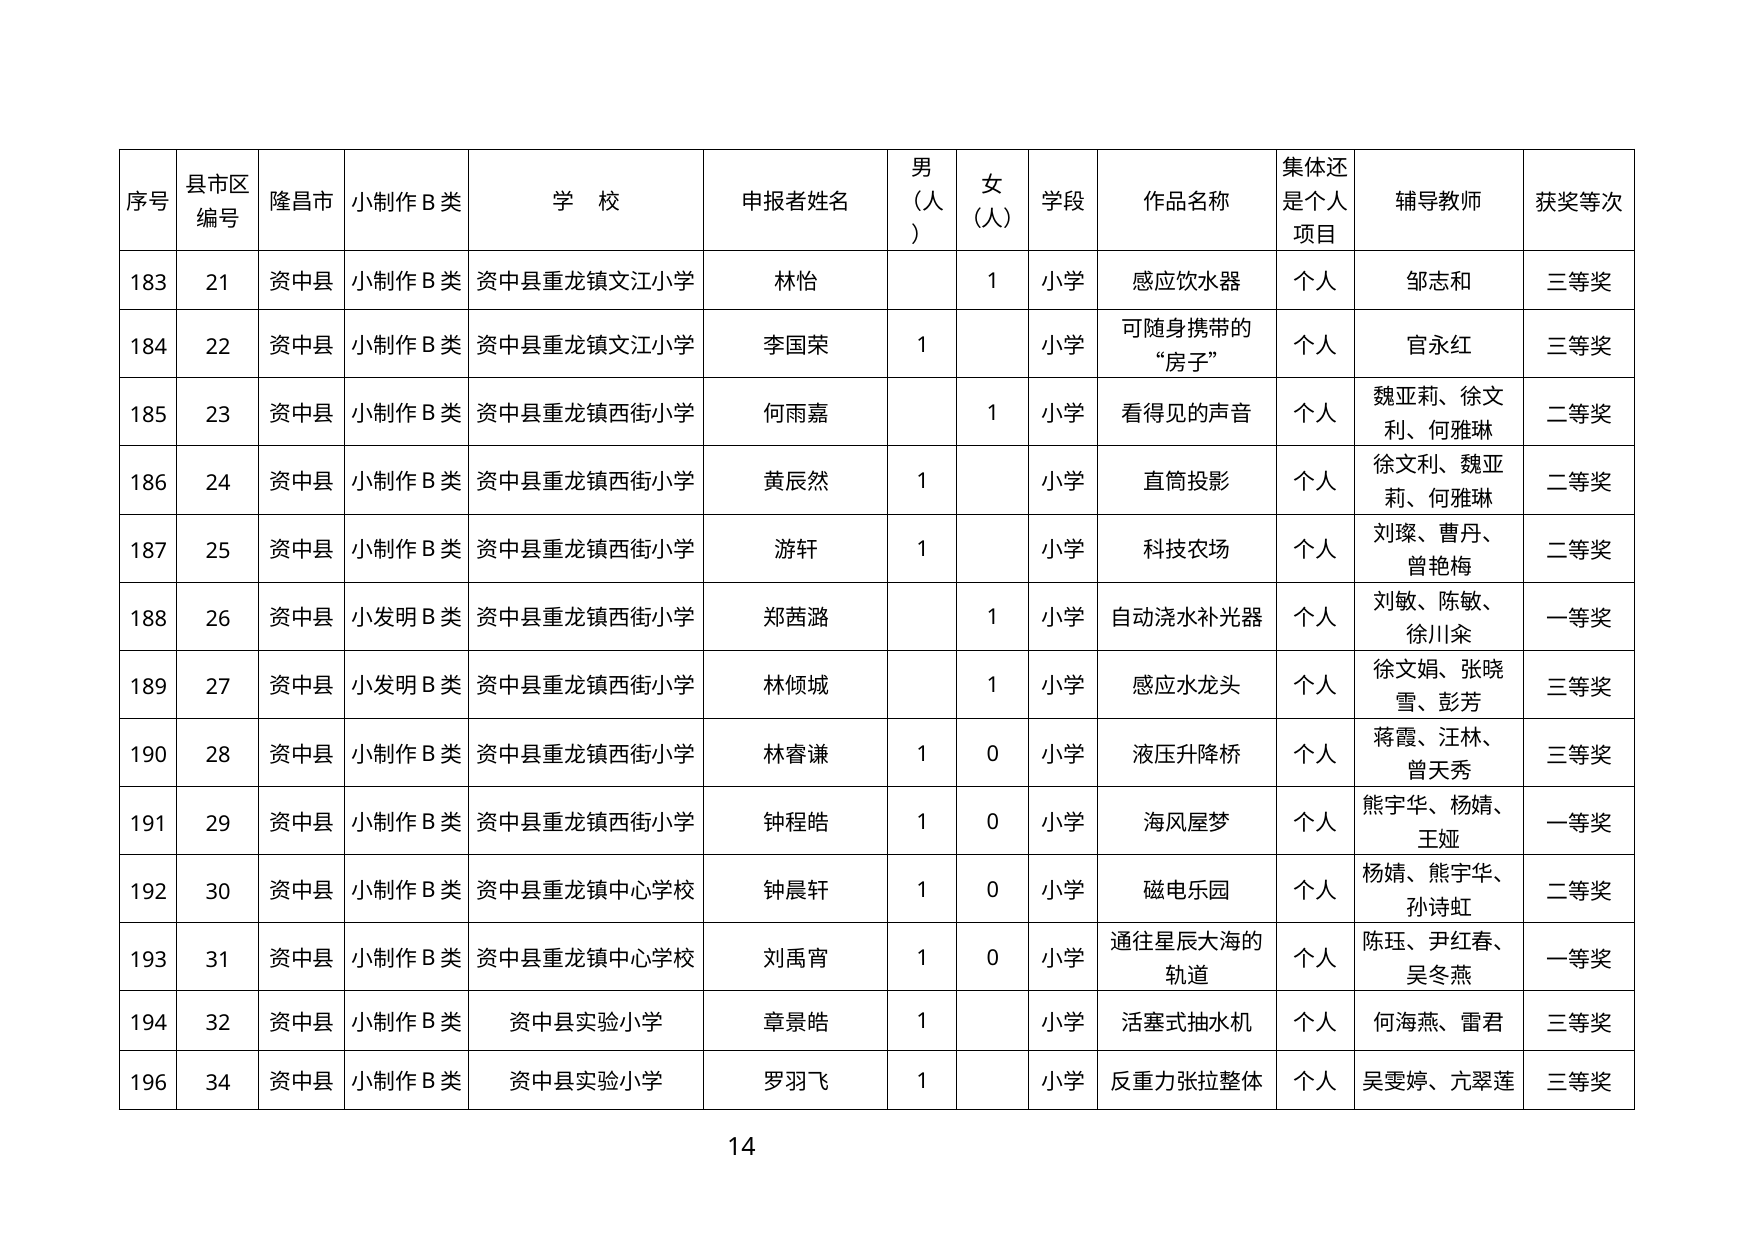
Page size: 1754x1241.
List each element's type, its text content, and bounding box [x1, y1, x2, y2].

table_cell 资中县重龙镇中心学校 [469, 923, 703, 990]
table_cell 187 [120, 515, 176, 582]
table_header 小制作B类 [345, 150, 468, 250]
table_cell 小制作B类 [345, 515, 468, 582]
table_cell [888, 251, 956, 309]
table_cell 1 [888, 991, 956, 1049]
table_cell 小学 [1029, 855, 1097, 922]
table_cell 资中县 [259, 787, 344, 854]
table_cell 192 [120, 855, 176, 922]
table_cell 小制作B类 [345, 923, 468, 990]
table_cell 小学 [1029, 515, 1097, 582]
table_cell 小制作B类 [345, 991, 468, 1049]
table_cell 21 [177, 251, 258, 309]
table_header 作品名称 [1098, 150, 1276, 250]
table_cell 小学 [1029, 651, 1097, 718]
table_cell 一等奖 [1524, 923, 1634, 990]
table_cell 刘敏、陈敏、 徐川籴 [1355, 583, 1523, 650]
table_cell 资中县重龙镇西街小学 [469, 378, 703, 445]
table_cell 小学 [1029, 310, 1097, 377]
table_cell 小学 [1029, 583, 1097, 650]
table_cell 三等奖 [1524, 1051, 1634, 1108]
table_cell 二等奖 [1524, 515, 1634, 582]
table_cell 黄辰然 [704, 446, 887, 513]
table_cell 小发明B类 [345, 583, 468, 650]
table_cell [957, 1051, 1028, 1108]
table_cell 资中县 [259, 1051, 344, 1108]
table_cell 0 [957, 719, 1028, 786]
table_cell 小制作B类 [345, 378, 468, 445]
table_cell 一等奖 [1524, 787, 1634, 854]
table_cell 钟程皓 [704, 787, 887, 854]
table_cell 林怡 [704, 251, 887, 309]
table_cell 资中县 [259, 378, 344, 445]
table_cell 27 [177, 651, 258, 718]
table_cell 磁电乐园 [1098, 855, 1276, 922]
table_cell 资中县 [259, 923, 344, 990]
table_cell 二等奖 [1524, 446, 1634, 513]
table_cell 二等奖 [1524, 378, 1634, 445]
table_cell [888, 583, 956, 650]
table_cell 191 [120, 787, 176, 854]
table_cell 海风屋梦 [1098, 787, 1276, 854]
table_cell 30 [177, 855, 258, 922]
table_cell 自动浇水补光器 [1098, 583, 1276, 650]
table_cell 小学 [1029, 787, 1097, 854]
table_cell 194 [120, 991, 176, 1049]
table_cell 1 [888, 310, 956, 377]
table_cell 188 [120, 583, 176, 650]
table_header 获奖等次 [1524, 150, 1634, 250]
table_cell 三等奖 [1524, 310, 1634, 377]
table_cell 0 [957, 787, 1028, 854]
table_cell 1 [957, 651, 1028, 718]
table_cell 22 [177, 310, 258, 377]
table_cell 魏亚莉、徐文利、何雅琳 [1355, 378, 1523, 445]
table_cell 资中县 [259, 991, 344, 1049]
table_cell 个人 [1277, 787, 1354, 854]
table_header 女（人） [957, 150, 1028, 250]
table_cell 小学 [1029, 378, 1097, 445]
table_cell 陈珏、尹红春、吴冬燕 [1355, 923, 1523, 990]
table_cell 林倾城 [704, 651, 887, 718]
table_cell 29 [177, 787, 258, 854]
table_cell 资中县重龙镇西街小学 [469, 446, 703, 513]
table_cell 刘禹宵 [704, 923, 887, 990]
table_cell 32 [177, 991, 258, 1049]
table_cell 189 [120, 651, 176, 718]
table_cell 小学 [1029, 446, 1097, 513]
table_cell 资中县 [259, 310, 344, 377]
table_cell 资中县实验小学 [469, 1051, 703, 1108]
table_cell 1 [957, 583, 1028, 650]
table_cell 感应水龙头 [1098, 651, 1276, 718]
table_cell [957, 446, 1028, 513]
table_cell 资中县重龙镇西街小学 [469, 651, 703, 718]
table_header 申报者姓名 [704, 150, 887, 250]
table_cell 1 [888, 855, 956, 922]
table_header 隆昌市 [259, 150, 344, 250]
table_cell 资中县重龙镇西街小学 [469, 583, 703, 650]
table_cell 活塞式抽水机 [1098, 991, 1276, 1049]
table_cell 一等奖 [1524, 583, 1634, 650]
table_cell [957, 515, 1028, 582]
table_cell 游轩 [704, 515, 887, 582]
table_cell 邹志和 [1355, 251, 1523, 309]
table_header 辅导教师 [1355, 150, 1523, 250]
table_cell 资中县 [259, 719, 344, 786]
table_cell 个人 [1277, 515, 1354, 582]
table_cell 资中县 [259, 515, 344, 582]
table_header 学 校 [469, 150, 703, 250]
table_header 县市区编号 [177, 150, 258, 250]
table_cell 罗羽飞 [704, 1051, 887, 1108]
table_cell 可随身携带的“房子” [1098, 310, 1276, 377]
table_cell 1 [957, 251, 1028, 309]
table_cell 液压升降桥 [1098, 719, 1276, 786]
table_cell 钟晨轩 [704, 855, 887, 922]
table_cell 吴雯婷、亢翠莲 [1355, 1051, 1523, 1108]
table_cell 31 [177, 923, 258, 990]
table_cell 个人 [1277, 446, 1354, 513]
table_cell 1 [888, 787, 956, 854]
table_cell 0 [957, 923, 1028, 990]
table_cell 徐文娟、张晓雪、彭芳 [1355, 651, 1523, 718]
table_cell 183 [120, 251, 176, 309]
table_cell 小学 [1029, 719, 1097, 786]
table_cell 34 [177, 1051, 258, 1108]
table_cell 三等奖 [1524, 651, 1634, 718]
table_cell 个人 [1277, 855, 1354, 922]
table_cell 三等奖 [1524, 251, 1634, 309]
table_cell 个人 [1277, 1051, 1354, 1108]
table_cell 林睿谦 [704, 719, 887, 786]
table_cell 1 [888, 1051, 956, 1108]
table_cell 资中县重龙镇西街小学 [469, 787, 703, 854]
table_cell 章景皓 [704, 991, 887, 1049]
table_cell 李国荣 [704, 310, 887, 377]
table_cell 郑茜潞 [704, 583, 887, 650]
table_cell 个人 [1277, 310, 1354, 377]
table_cell 小学 [1029, 923, 1097, 990]
table_cell 190 [120, 719, 176, 786]
table_cell 直筒投影 [1098, 446, 1276, 513]
table_cell 刘璨、曹丹、 曾艳梅 [1355, 515, 1523, 582]
table_cell 23 [177, 378, 258, 445]
table_cell 小制作B类 [345, 310, 468, 377]
table_cell 个人 [1277, 719, 1354, 786]
table_cell 小制作B类 [345, 251, 468, 309]
table_cell 二等奖 [1524, 855, 1634, 922]
table_header 男（人） [888, 150, 956, 250]
table_cell 看得见的声音 [1098, 378, 1276, 445]
table_cell 资中县 [259, 446, 344, 513]
table_cell 官永红 [1355, 310, 1523, 377]
table_cell 1 [957, 378, 1028, 445]
table_cell 1 [888, 515, 956, 582]
table_cell 小学 [1029, 991, 1097, 1049]
table_cell 28 [177, 719, 258, 786]
table_cell 杨婧、熊宇华、孙诗虹 [1355, 855, 1523, 922]
table_cell 通往星辰大海的轨道 [1098, 923, 1276, 990]
table_cell 193 [120, 923, 176, 990]
table_header 序号 [120, 150, 176, 250]
table_cell 资中县实验小学 [469, 991, 703, 1049]
table_cell 资中县重龙镇文江小学 [469, 251, 703, 309]
table_cell 184 [120, 310, 176, 377]
table_cell 何海燕、雷君 [1355, 991, 1523, 1049]
table_cell [957, 310, 1028, 377]
table_header 集体还是个人项目 [1277, 150, 1354, 250]
table_cell 何雨嘉 [704, 378, 887, 445]
table_cell 小制作B类 [345, 1051, 468, 1108]
table_cell 185 [120, 378, 176, 445]
table_cell [888, 651, 956, 718]
table_cell 24 [177, 446, 258, 513]
table_cell [957, 991, 1028, 1049]
table_cell 25 [177, 515, 258, 582]
table_cell 个人 [1277, 991, 1354, 1049]
table_cell 小制作B类 [345, 719, 468, 786]
table_cell 196 [120, 1051, 176, 1108]
table_cell 资中县 [259, 855, 344, 922]
table_cell 资中县 [259, 651, 344, 718]
table_cell 个人 [1277, 651, 1354, 718]
table_cell 资中县重龙镇西街小学 [469, 719, 703, 786]
table_cell 资中县重龙镇文江小学 [469, 310, 703, 377]
table_cell 1 [888, 446, 956, 513]
table_cell [888, 378, 956, 445]
table_cell 0 [957, 855, 1028, 922]
table_cell 个人 [1277, 378, 1354, 445]
table_cell 徐文利、魏亚莉、何雅琳 [1355, 446, 1523, 513]
table_cell 个人 [1277, 923, 1354, 990]
table_cell 资中县 [259, 251, 344, 309]
table_cell 三等奖 [1524, 991, 1634, 1049]
table_cell 小学 [1029, 251, 1097, 309]
table_cell 186 [120, 446, 176, 513]
table_cell 反重力张拉整体 [1098, 1051, 1276, 1108]
table_cell 小学 [1029, 1051, 1097, 1108]
table_cell 个人 [1277, 583, 1354, 650]
table_cell 小发明B类 [345, 651, 468, 718]
table_cell 资中县 [259, 583, 344, 650]
table_cell 1 [888, 719, 956, 786]
table_cell 熊宇华、杨婧、王娅 [1355, 787, 1523, 854]
table_cell 科技农场 [1098, 515, 1276, 582]
table_cell 资中县重龙镇中心学校 [469, 855, 703, 922]
table_cell 小制作B类 [345, 446, 468, 513]
table_cell 感应饮水器 [1098, 251, 1276, 309]
table_cell 资中县重龙镇西街小学 [469, 515, 703, 582]
table_cell 蒋霞、汪林、 曾天秀 [1355, 719, 1523, 786]
table_cell 小制作B类 [345, 855, 468, 922]
table_cell 26 [177, 583, 258, 650]
table_header 学段 [1029, 150, 1097, 250]
table_cell 个人 [1277, 251, 1354, 309]
table_cell 小制作B类 [345, 787, 468, 854]
table_cell 三等奖 [1524, 719, 1634, 786]
table_cell 1 [888, 923, 956, 990]
